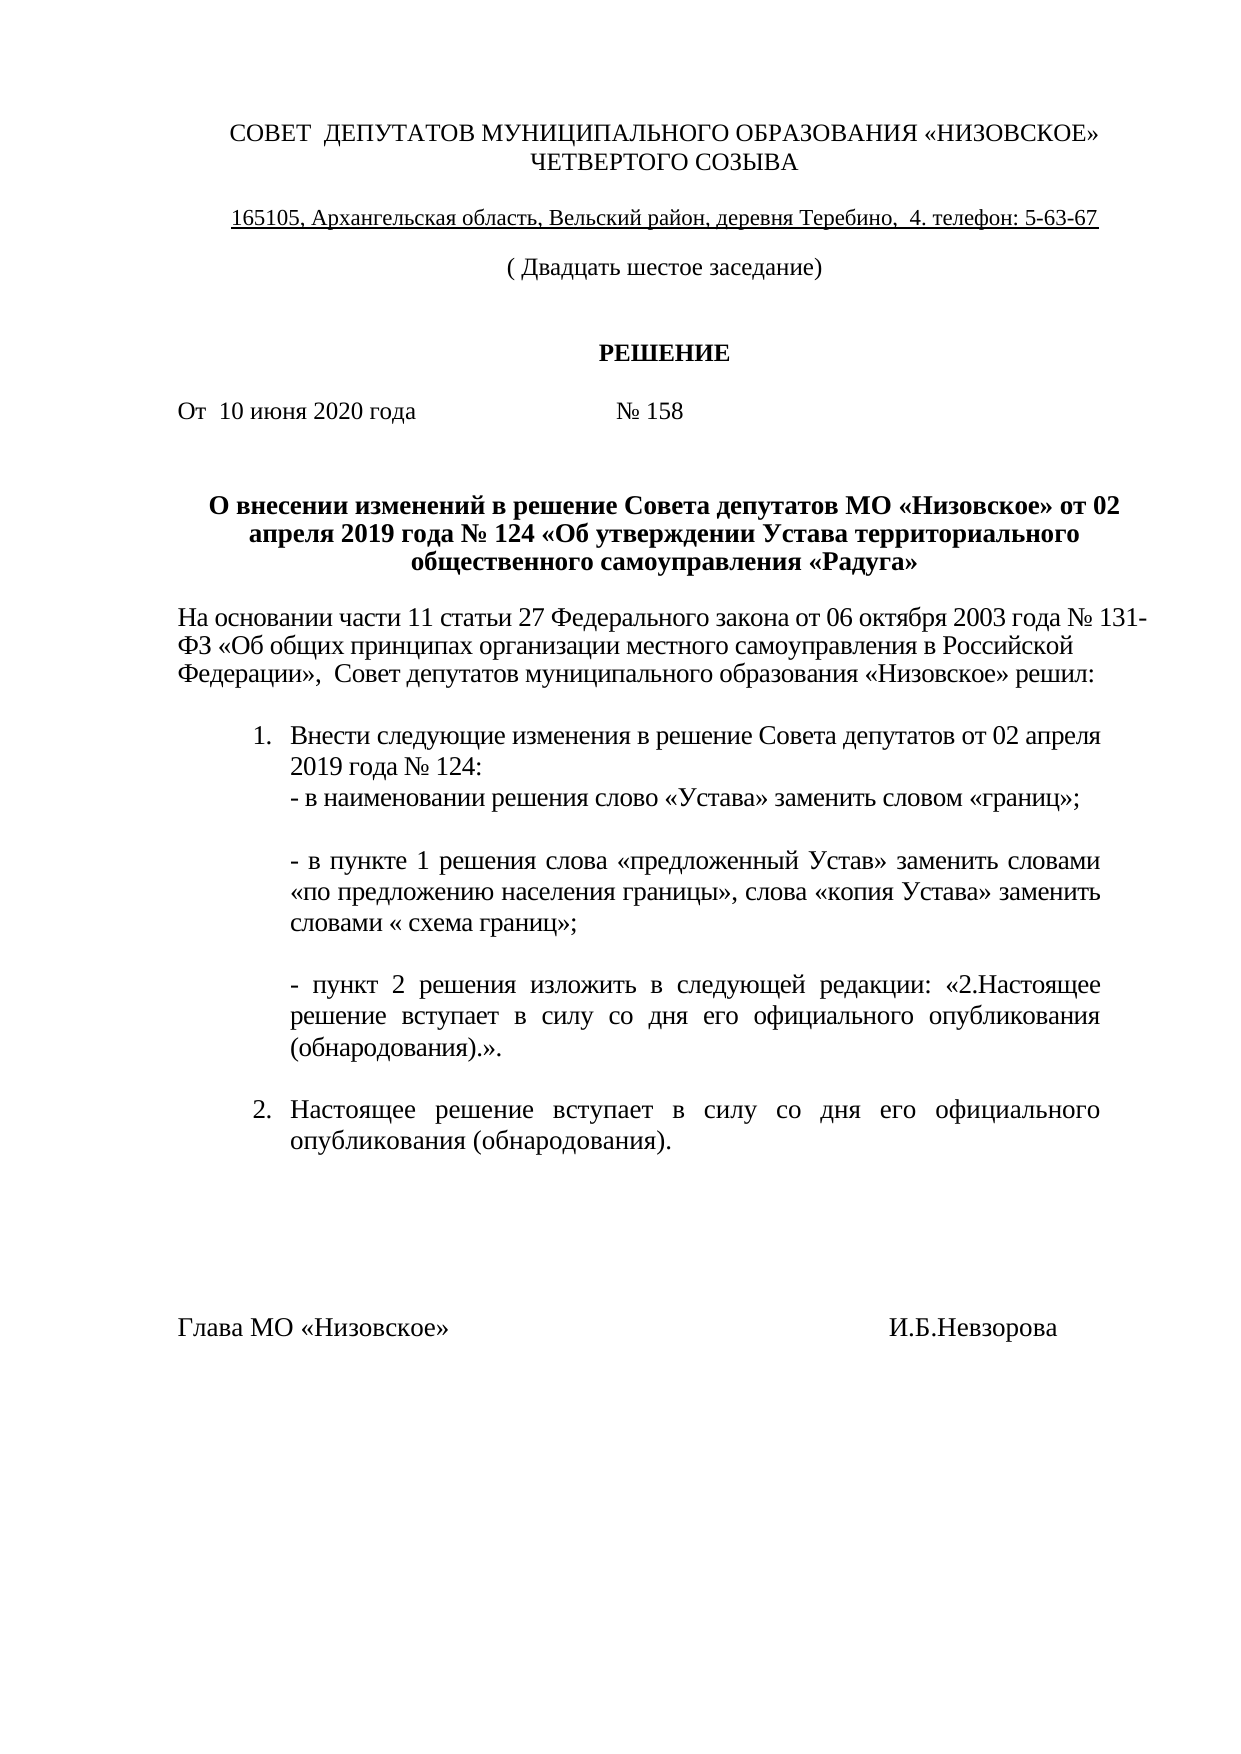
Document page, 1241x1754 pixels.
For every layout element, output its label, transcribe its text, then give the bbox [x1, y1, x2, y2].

text РЕШЕНИЕ [177, 338, 1152, 367]
text На основании части 11 статьи 27 Федерального закона от 06 октября 2003 года № 131-ФЗ «Об общих принципах организации местного самоуправления в Российской Федерации», Совет депутатов муниципального образования «Низовское» решил: [177, 604, 1152, 688]
list - пункт 2 решения изложить в следующей редакции: «2.Настоящее решение вступает в силу со дня его официального опубликования (обнародования).». [290, 968, 1101, 1062]
text Глава МО «Низовское» И.Б.Невзорова [177, 1311, 1152, 1342]
text ( Двадцать шестое заседание) [177, 252, 1152, 281]
list Настоящее решение вступает в силу со дня его официального опубликования (обнародования). [252, 1093, 1101, 1155]
text СОВЕТ ДЕПУТАТОВ МУНИЦИПАЛЬНОГО ОБРАЗОВАНИЯ «НИЗОВСКОЕ» [177, 118, 1152, 147]
text 165105, Архангельская область, Вельский район, деревня Теребино, 4. телефон: 5-63-67 [177, 204, 1152, 231]
list - в наименовании решения слово «Устава» заменить словом «границ»; [290, 781, 1101, 813]
text О внесении изменений в решение Совета депутатов МО «Низовское» от 02 апреля 2019 года № 124 «Об утверждении Устава территориального общественного самоуправления «Радуга» [177, 492, 1152, 576]
text ЧЕТВЕРТОГО СОЗЫВА [177, 147, 1152, 176]
text От 10 июня 2020 года № 158 [177, 396, 1152, 425]
list Внести следующие изменения в решение Совета депутатов от 02 апреля 2019 года № 124: [252, 719, 1101, 781]
list - в пункте 1 решения слова «предложенный Устав» заменить словами «по предложению населения границы», слова «копия Устава» заменить словами « схема границ»; [290, 844, 1101, 937]
